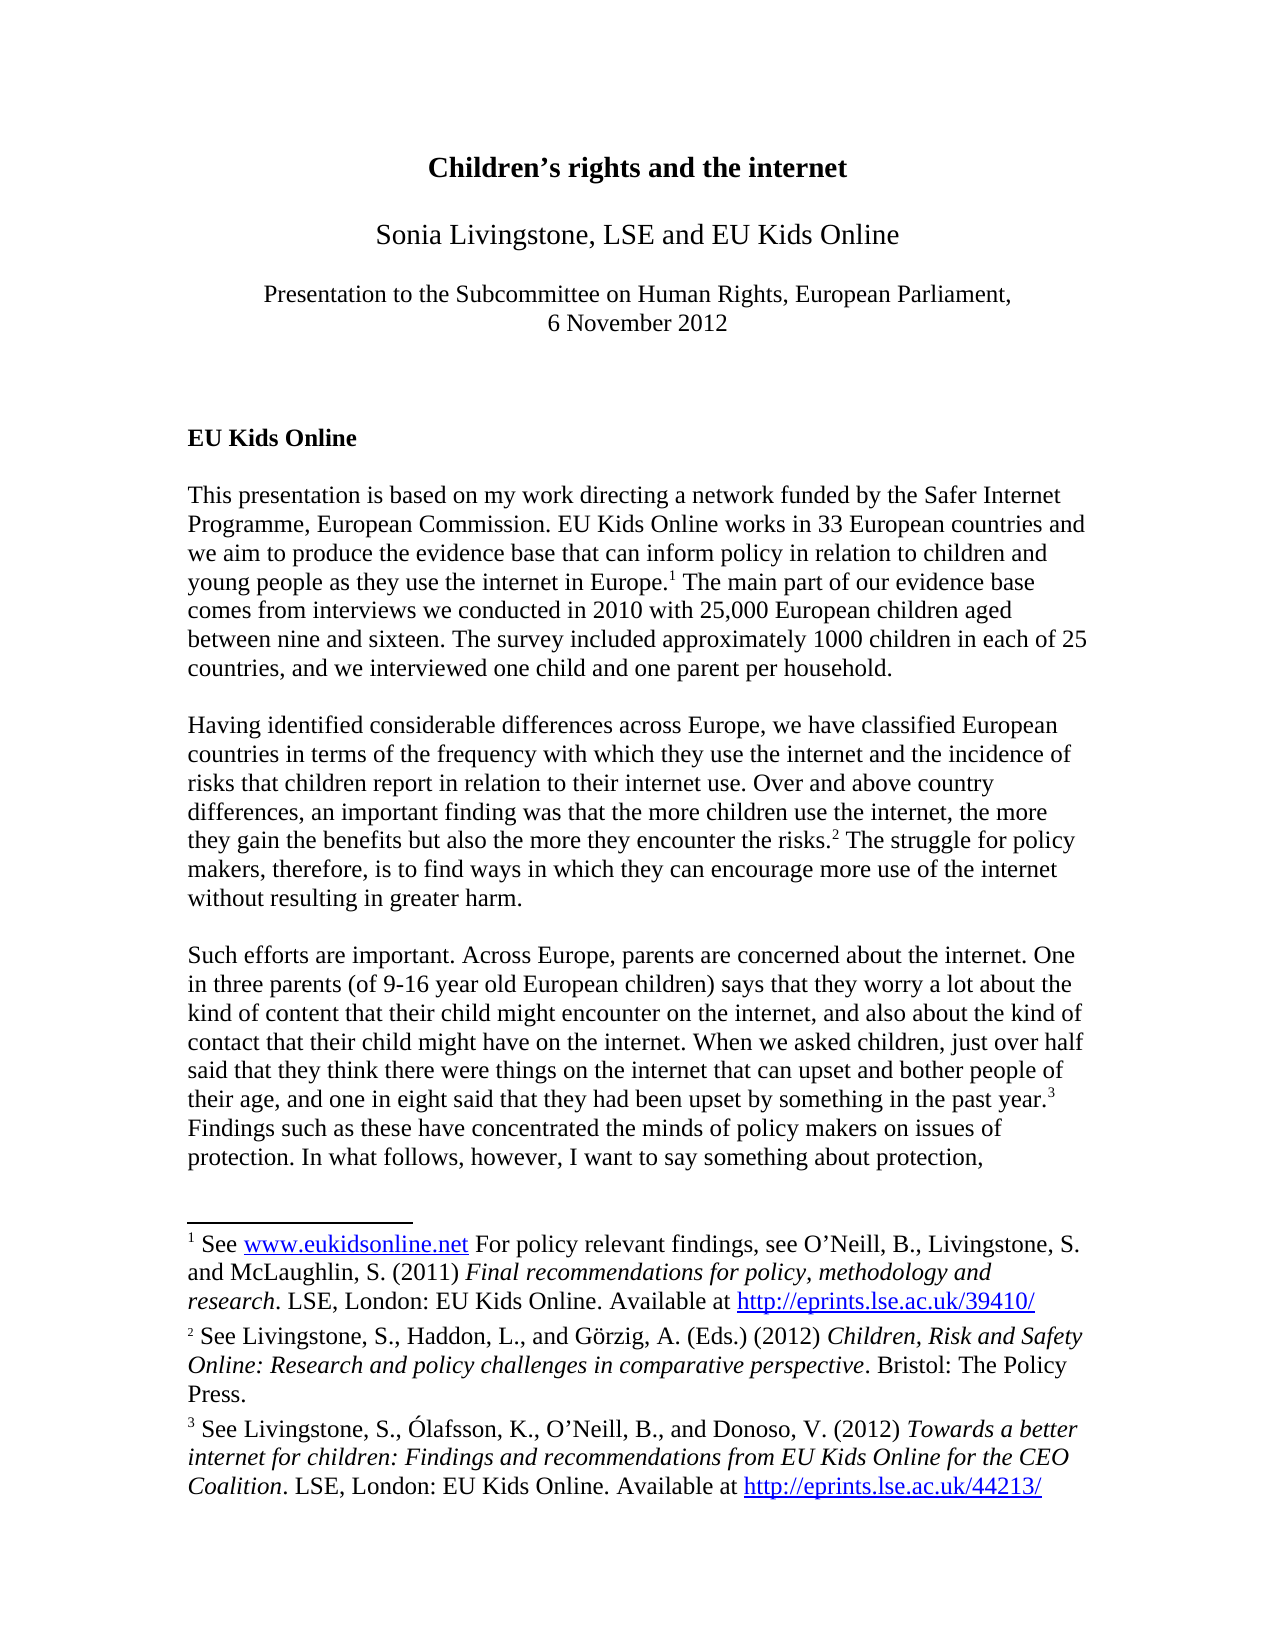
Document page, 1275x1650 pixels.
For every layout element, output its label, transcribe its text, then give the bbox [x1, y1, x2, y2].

text Sonia Livingstone, LSE and EU Kids Online [187, 217, 1087, 251]
text Children’s rights and the internet [187, 150, 1087, 183]
text Having identified considerable differences across Europe, we have classified European countries in terms of the frequency with which they use the internet and the incidence of risks that children report in relation to their internet use. Over and above country differences, an important finding was that the more children use the internet, the more they gain the benefits but also the more they encounter the risks. The struggle for policy makers, therefore, is to find ways in which they can encourage more use of the internet without resulting in greater harm. [187, 711, 1087, 912]
text Presentation to the Subcommittee on Human Rights, European Parliament, [187, 279, 1087, 308]
text 6 November 2012 [187, 308, 1087, 337]
text EU Kids Online [187, 423, 1087, 452]
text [187, 941, 1087, 1171]
text This presentation is based on my work directing a network funded by the Safer Internet Programme, European Commission. EU Kids Online works in 33 European countries and we aim to produce the evidence base that can inform policy in relation to children and young people as they use the internet in Europe. The main part of our evidence base comes from interviews we conducted in 2010 with 25,000 European children aged between nine and sixteen. The survey included approximately 1000 children in each of 25 countries, and we interviewed one child and one parent per household. [187, 481, 1087, 682]
